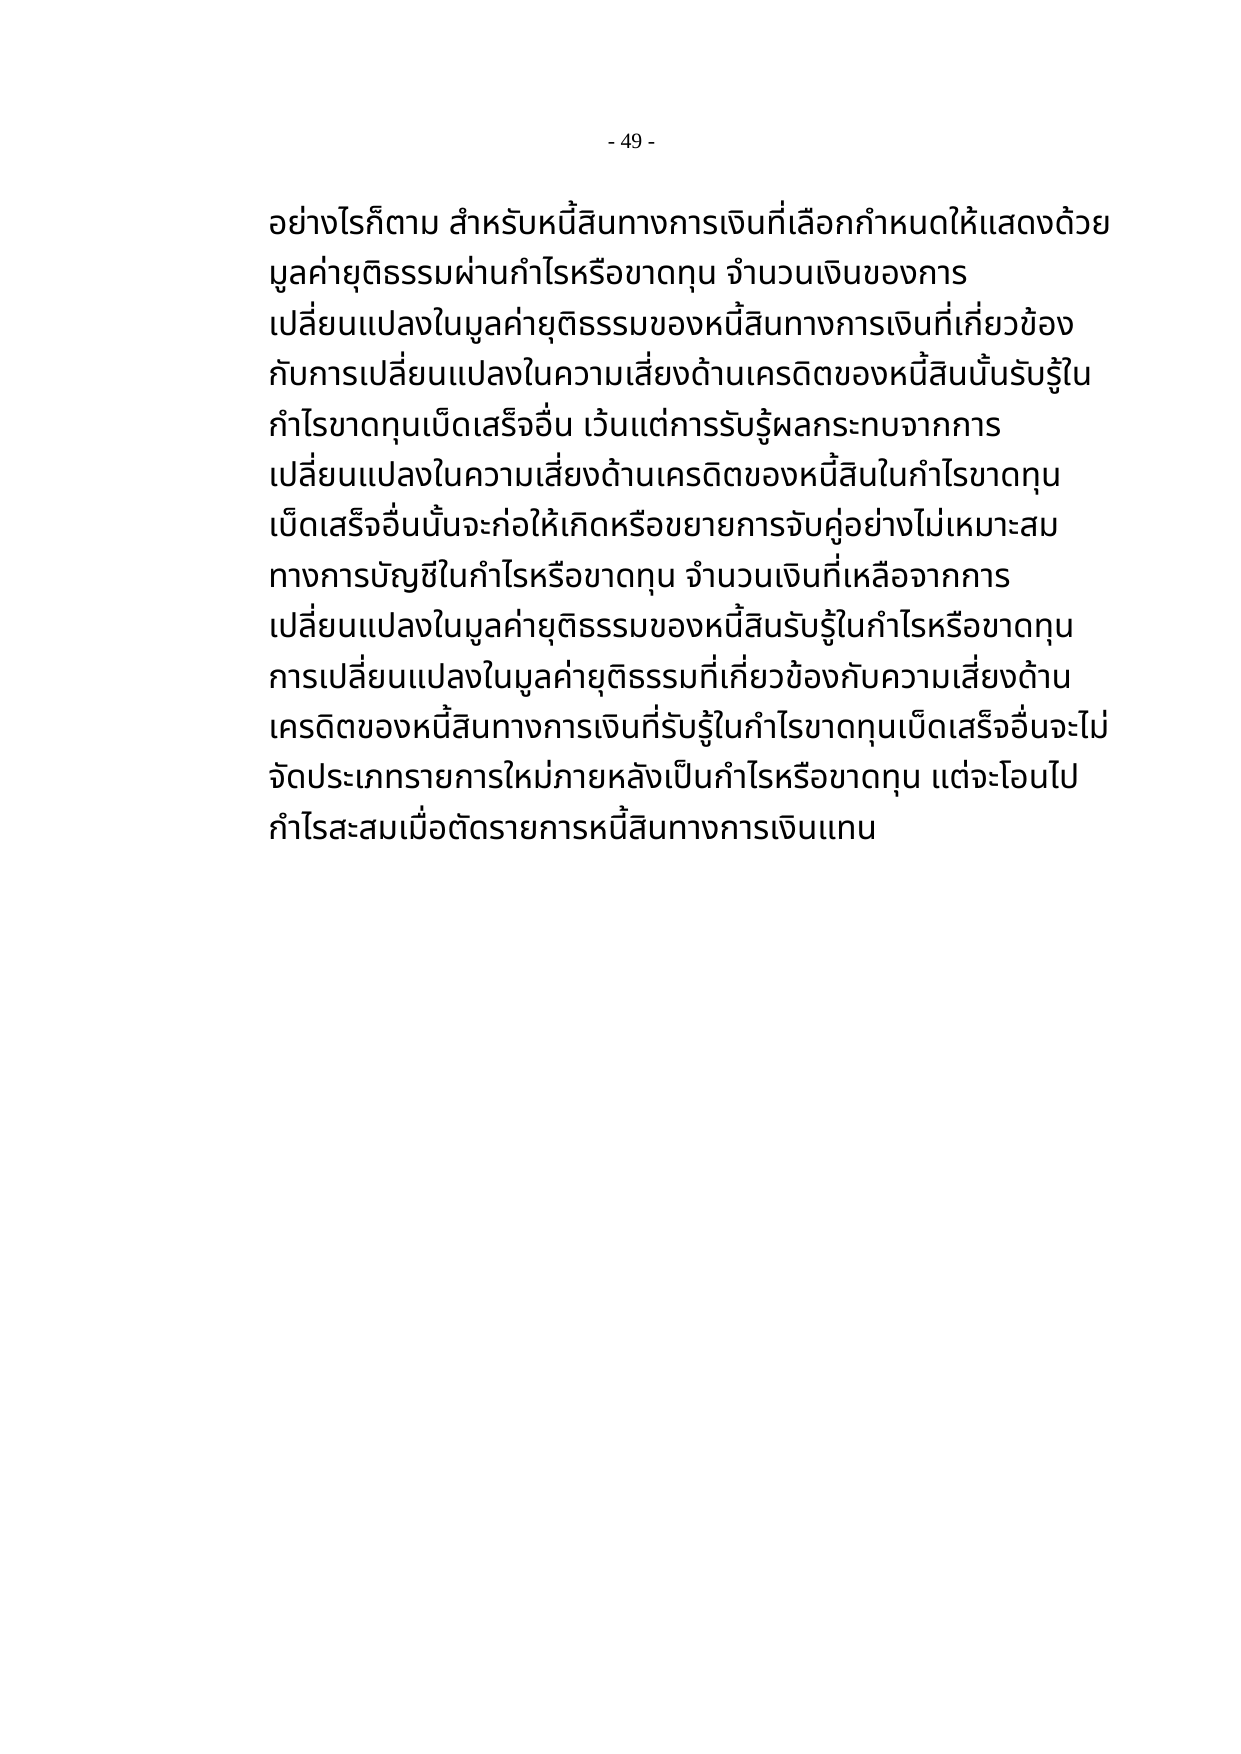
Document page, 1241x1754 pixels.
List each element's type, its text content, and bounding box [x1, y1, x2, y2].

text อย่างไรก็ตาม สำหรับหนี้สินทางการเงินที่เลือกกำหนดให้แสดงด้วยมูลค่ายุติธรรมผ่านกำไรหรือขาดทุน จำนวนเงินของการเปลี่ยนแปลงในมูลค่ายุติธรรมของหนี้สินทางการเงินที่เกี่ยวข้องกับการเปลี่ยนแปลงในความเสี่ยงด้านเครดิตของหนี้สินนั้นรับรู้ในกำไรขาดทุนเบ็ดเสร็จอื่น เว้นแต่การรับรู้ผลกระทบจากการเปลี่ยนแปลงในความเสี่ยงด้านเครดิตของหนี้สินในกำไรขาดทุนเบ็ดเสร็จอื่นนั้นจะก่อให้เกิดหรือขยายการจับคู่อย่างไม่เหมาะสมทางการบัญชีในกำไรหรือขาดทุน จำนวนเงินที่เหลือจากการเปลี่ยนแปลงในมูลค่ายุติธรรมของหนี้สินรับรู้ในกำไรหรือขาดทุน การเปลี่ยนแปลงในมูลค่ายุติธรรมที่เกี่ยวข้องกับความเสี่ยงด้านเครดิตของหนี้สินทางการเงินที่รับรู้ในกำไรขาดทุนเบ็ดเสร็จอื่นจะไม่จัดประเภทรายการใหม่ภายหลังเป็นกำไรหรือขาดทุน แต่จะโอนไปกำไรสะสมเมื่อตัดรายการหนี้สินทางการเงินแทน [268, 199, 1113, 854]
